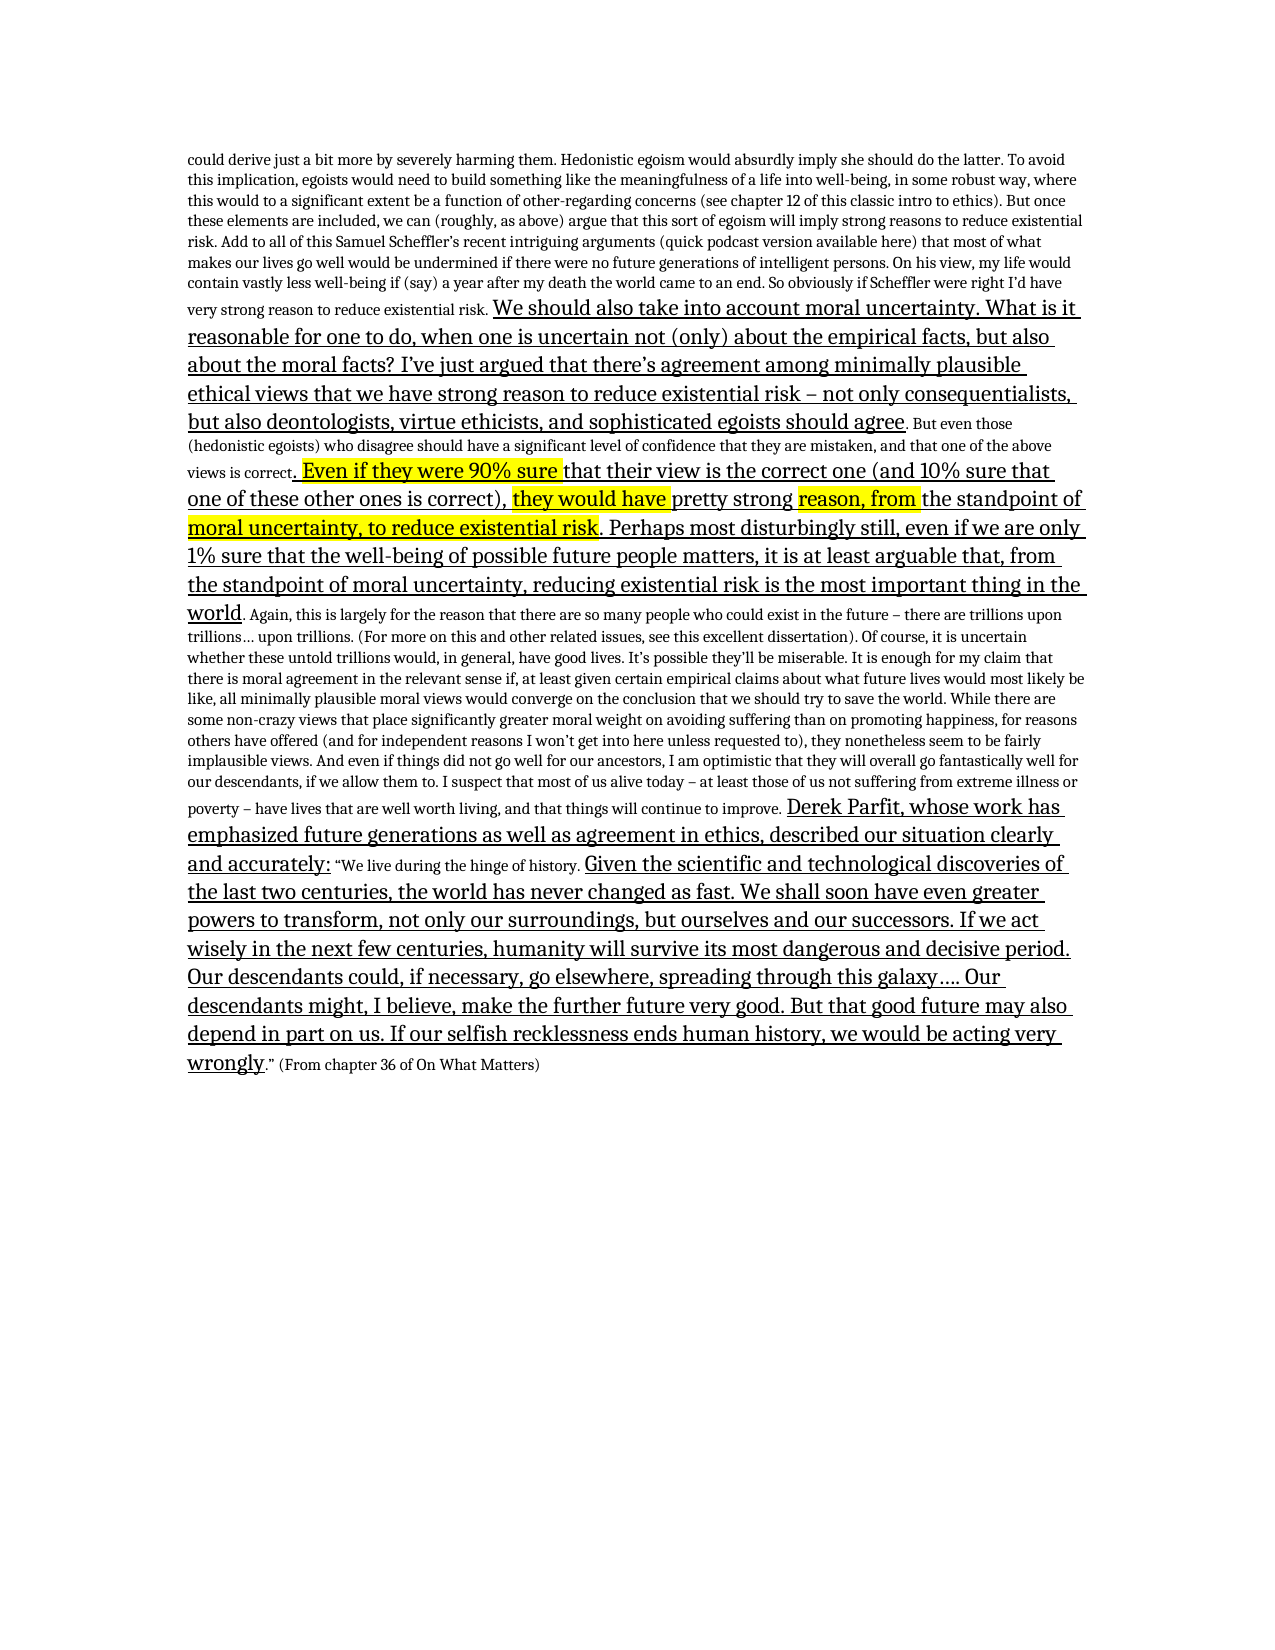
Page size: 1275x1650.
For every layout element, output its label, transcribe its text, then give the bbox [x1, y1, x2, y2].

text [187, 150, 1087, 594]
